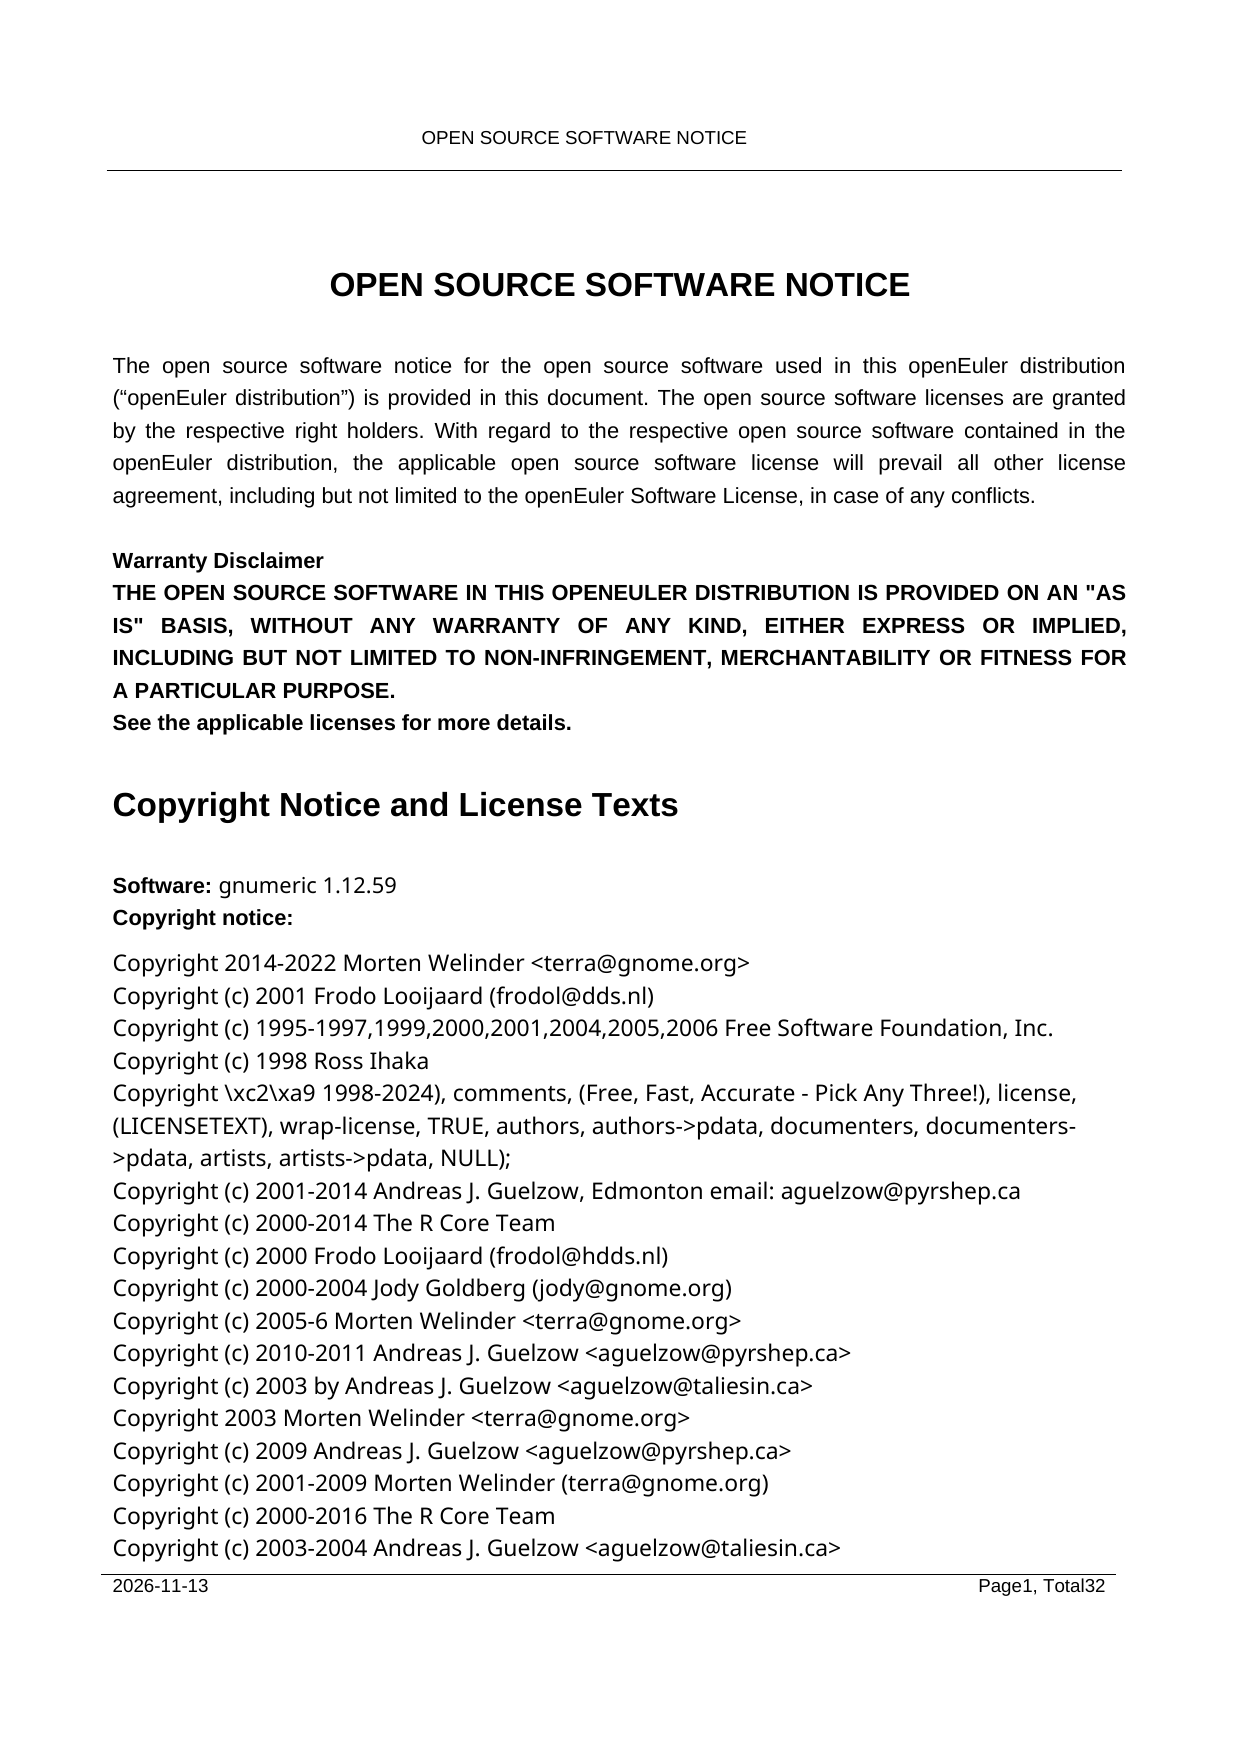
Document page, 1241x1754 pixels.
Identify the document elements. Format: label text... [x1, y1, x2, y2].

text Warranty Disclaimer [112, 544, 1128, 576]
text Copyright Notice and License Texts [112, 771, 1128, 836]
text The open source software notice for the open source software used in this openEuler distribution (“openEuler distribution”) is provided in this document. The open source software licenses are granted by the respective right holders. With regard to the respective open source software contained in the openEuler distribution, the applicable open source software license will prevail all other license agreement, including but not limited to the openEuler Software License, in case of any conflicts. [112, 349, 1128, 511]
text Copyright notice: [112, 901, 1128, 934]
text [112, 947, 1128, 1564]
title Software: gnumeric 1.12.59 [112, 869, 1128, 901]
text THE OPEN SOURCE SOFTWARE IN THIS OPENEULER DISTRIBUTION IS PROVIDED ON AN "AS IS" BASIS, WITHOUT ANY WARRANTY OF ANY KIND, EITHER EXPRESS OR IMPLIED, INCLUDING BUT NOT LIMITED TO NON-INFRINGEMENT, MERCHANTABILITY OR FITNESS FOR A PARTICULAR PURPOSE. See the applicable licenses for more details. [112, 576, 1128, 739]
text OPEN SOURCE SOFTWARE NOTICE [112, 251, 1128, 316]
